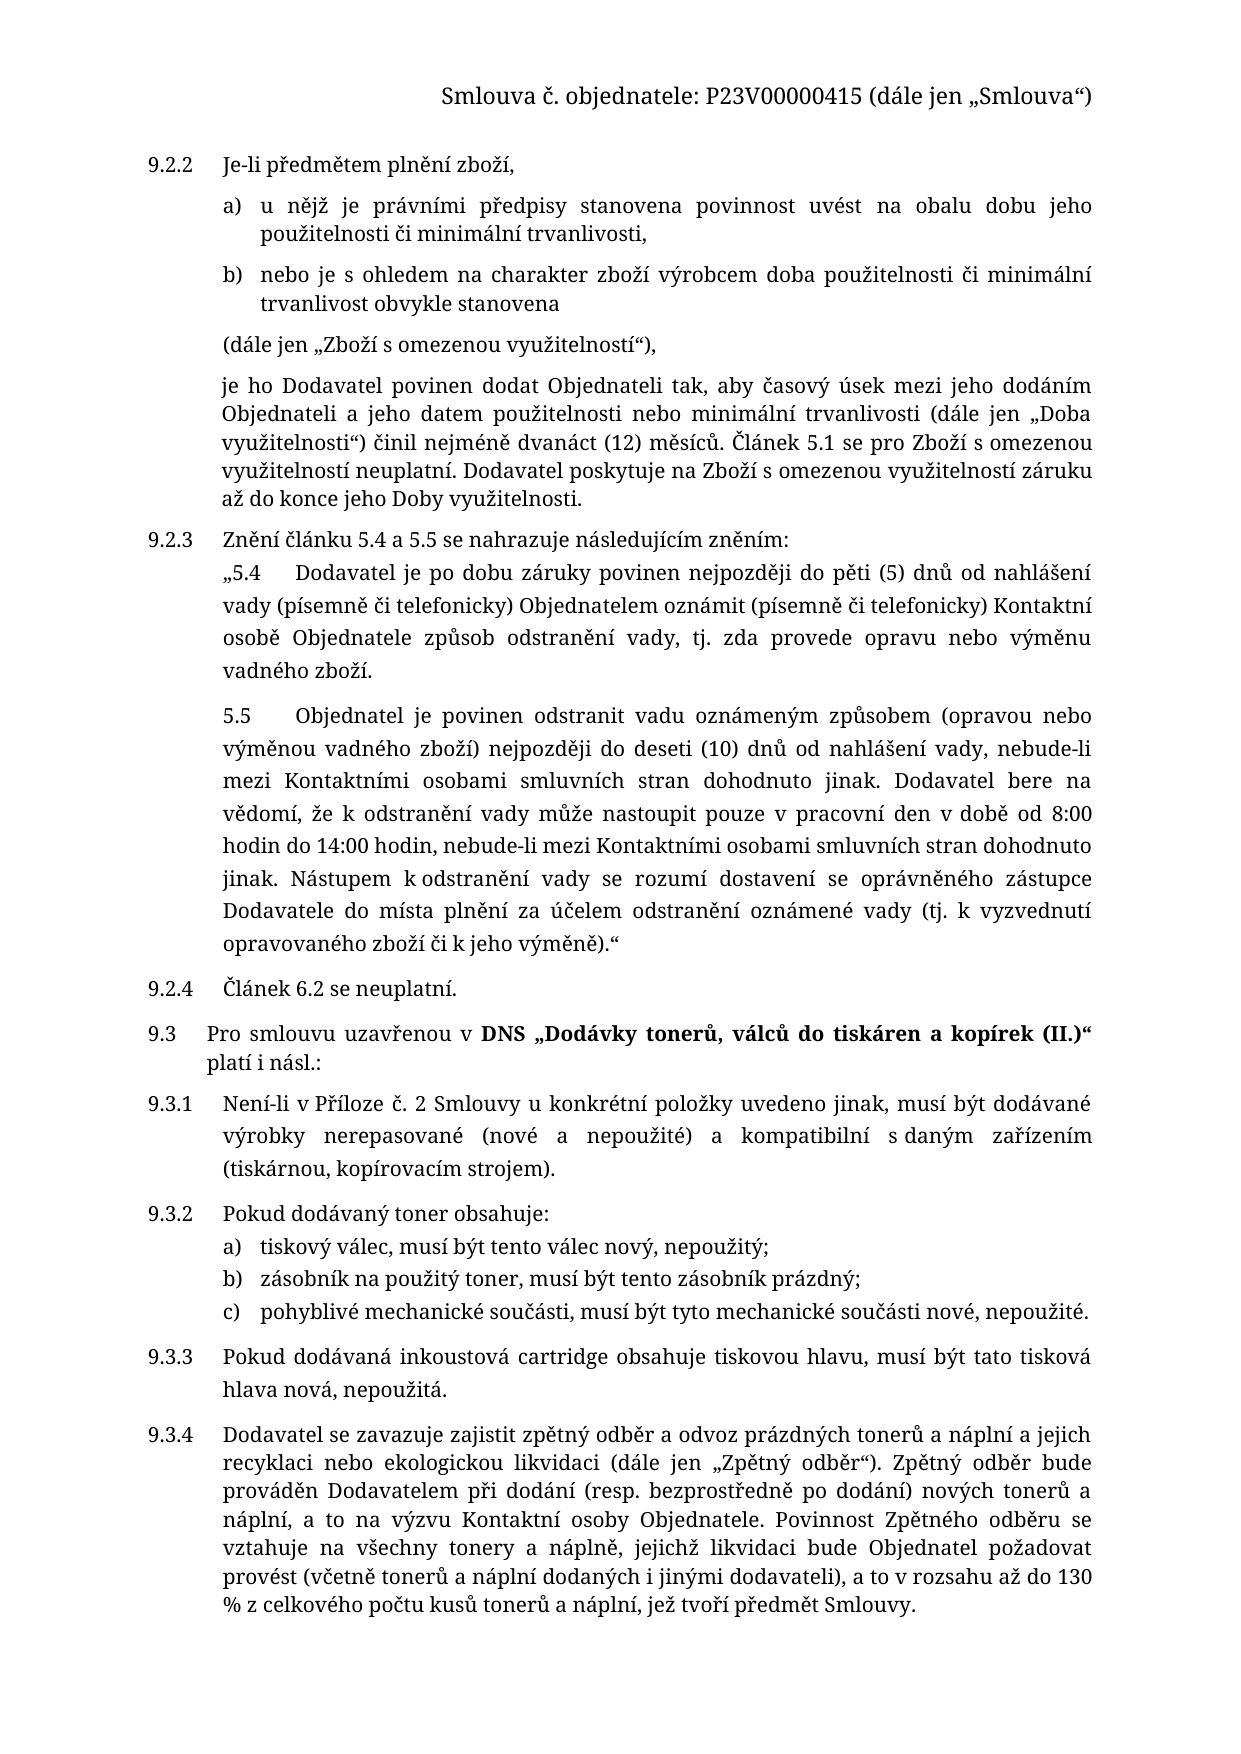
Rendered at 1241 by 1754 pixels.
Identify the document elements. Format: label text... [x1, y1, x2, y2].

list u nějž je právními předpisy stanovena povinnost uvést na obalu dobu jeho použitelnosti či minimální trvanlivosti, [223, 191, 1093, 248]
list „5.4 Dodavatel je po dobu záruky povinen nejpozději do pěti (5) dnů od nahlášení vady (písemně či telefonicky) Objednatelem oznámit (písemně či telefonicky) Kontaktní osobě Objednatele způsob odstranění vady, tj. zda provede opravu nebo výměnu vadného zboží. [223, 558, 1093, 684]
list Pokud dodávaný toner obsahuje: [148, 1199, 1093, 1228]
text je ho Dodavatel povinen dodat Objednateli tak, aby časový úsek mezi jeho dodáním Objednateli a jeho datem použitelnosti nebo minimální trvanlivosti (dále jen „Doba využitelnosti“) činil nejméně dvanáct (12) měsíců. Článek 5.1 se pro Zboží s omezenou využitelností neuplatní. Dodavatel poskytuje na Zboží s omezenou využitelností záruku až do konce jeho Doby využitelnosti. [221, 371, 1093, 513]
list Pro smlouvu uzavřenou v DNS „Dodávky tonerů, válců do tiskáren a kopírek (II.)“ platí i násl.: [148, 1019, 1093, 1076]
list nebo je s ohledem na charakter zboží výrobcem doba použitelnosti či minimální trvanlivost obvykle stanovena [223, 261, 1093, 317]
list 5.5 Objednatel je povinen odstranit vadu oznámeným způsobem (opravou nebo výměnou vadného zboží) nejpozději do deseti (10) dnů od nahlášení vady, nebude-li mezi Kontaktními osobami smluvních stran dohodnuto jinak. Dodavatel bere na vědomí, že k odstranění vady může nastoupit pouze v pracovní den v době od 8:00 hodin do 14:00 hodin, nebude-li mezi Kontaktními osobami smluvních stran dohodnuto jinak. Nástupem k odstranění vady se rozumí dostavení se oprávněného zástupce Dodavatele do místa plnění za účelem odstranění oznámené vady (tj. k vyzvednutí opravovaného zboží či k jeho výměně).“ [223, 701, 1093, 958]
list pohyblivé mechanické součásti, musí být tyto mechanické součásti nové, nepoužité. [223, 1297, 1093, 1325]
list Článek 6.2 se neuplatní. [148, 974, 1093, 1003]
text (dále jen „Zboží s omezenou využitelností“), [223, 330, 1093, 358]
list Znění článku 5.4 a 5.5 se nahrazuje následujícím zněním: [148, 526, 1093, 554]
list tiskový válec, musí být tento válec nový, nepoužitý; [223, 1232, 1093, 1260]
list Není-li v Příloze č. 2 Smlouvy u konkrétní položky uvedeno jinak, musí být dodávané výrobky nerepasované (nové a nepoužité) a kompatibilní s daným zařízením (tiskárnou, kopírovacím strojem). [148, 1089, 1093, 1182]
list Dodavatel se zavazuje zajistit zpětný odběr a odvoz prázdných tonerů a náplní a jejich recyklaci nebo ekologickou likvidaci (dále jen „Zpětný odběr“). Zpětný odběr bude prováděn Dodavatelem při dodání (resp. bezprostředně po dodání) nových tonerů a náplní, a to na výzvu Kontaktní osoby Objednatele. Povinnost Zpětného odběru se vztahuje na všechny tonery a náplně, jejichž likvidaci bude Objednatel požadovat provést (včetně tonerů a náplní dodaných i jinými dodavateli), a to v rozsahu až do 130 % z celkového počtu kusů tonerů a náplní, jež tvoří předmět Smlouvy. [148, 1420, 1093, 1619]
list Je-li předmětem plnění zboží, [148, 150, 1093, 179]
list Pokud dodávaná inkoustová cartridge obsahuje tiskovou hlavu, musí být tato tisková hlava nová, nepoužitá. [148, 1342, 1093, 1403]
list zásobník na použitý toner, musí být tento zásobník prázdný; [223, 1264, 1093, 1293]
